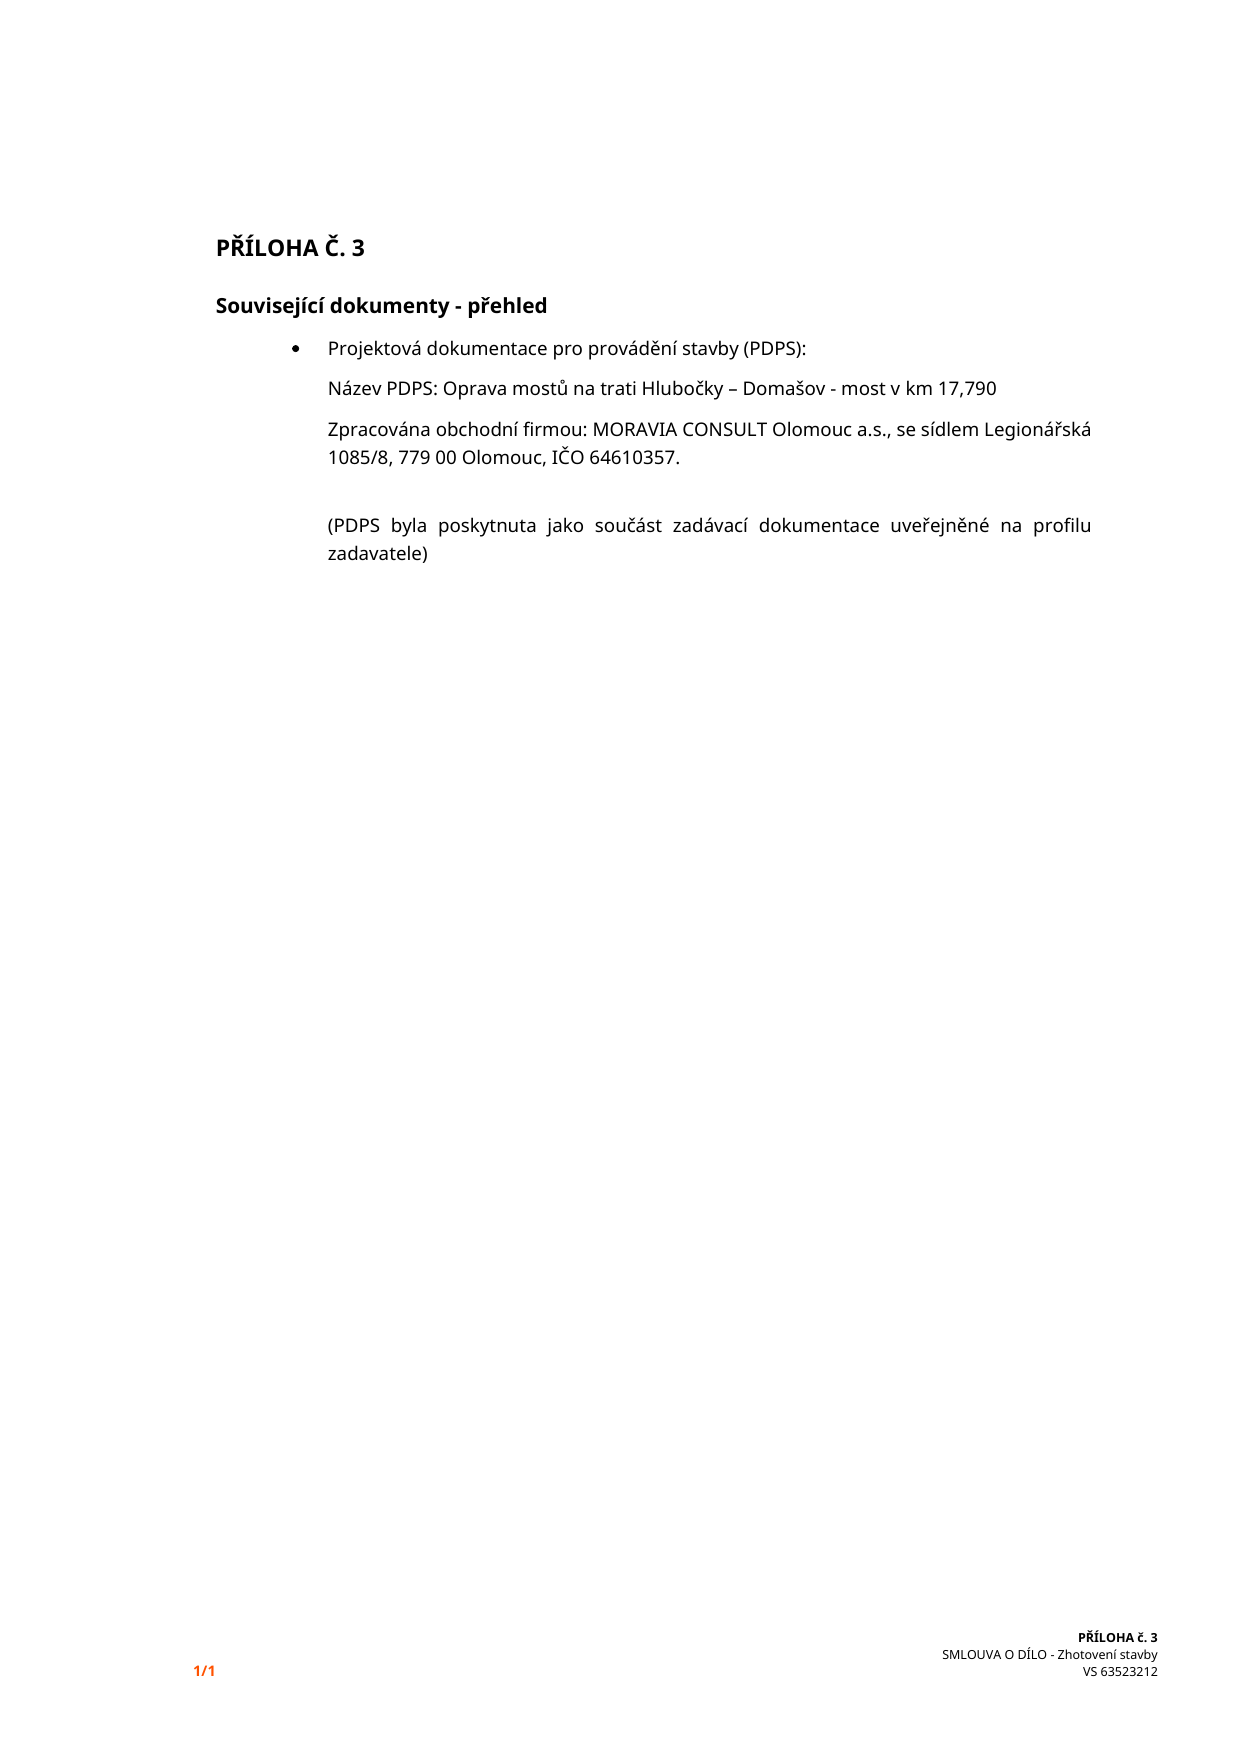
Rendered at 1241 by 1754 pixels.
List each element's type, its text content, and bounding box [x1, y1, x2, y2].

text Příloha č. 3 [216, 232, 1093, 263]
list (PDPS byla poskytnuta jako součást zadávací dokumentace uveřejněné na profilu zadavatele) [328, 513, 1093, 566]
text Projektová dokumentace pro provádění stavby (PDPS): [292, 335, 1093, 361]
text Související dokumenty - přehled [216, 291, 1093, 320]
list Název PDPS: Oprava mostů na trati Hlubočky – Domašov - most v km 17,790 [292, 376, 1093, 401]
list Zpracována obchodní firmou: MORAVIA CONSULT Olomouc a.s., se sídlem Legionářská 1085/8, 779 00 Olomouc, IČO 64610357. [328, 416, 1093, 469]
